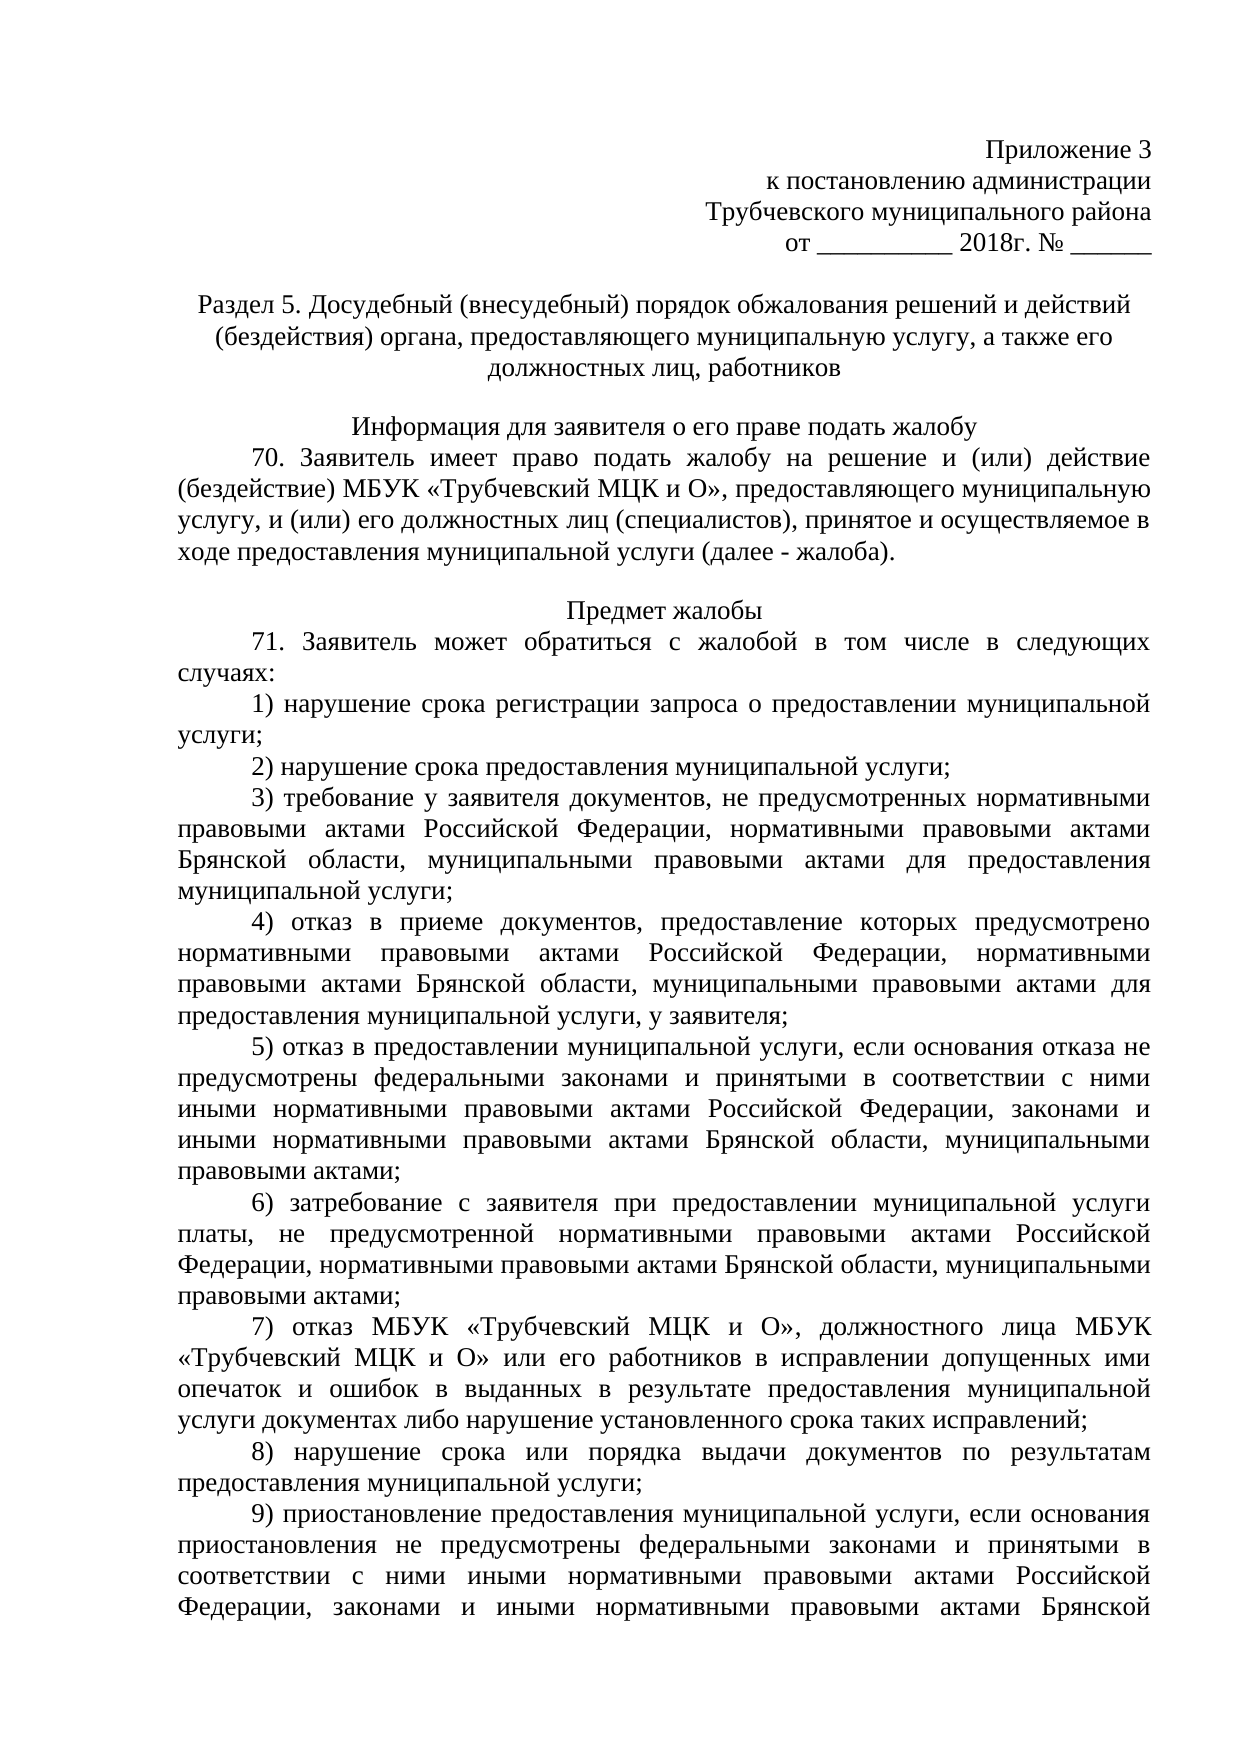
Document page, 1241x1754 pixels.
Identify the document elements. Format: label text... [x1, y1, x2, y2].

text 2) нарушение срока предоставления муниципальной услуги; [177, 749, 1152, 781]
text Приложение 3 [177, 133, 1152, 164]
text 6) затребование с заявителя при предоставлении муниципальной услуги платы, не предусмотренной нормативными правовыми актами Российской Федерации, нормативными правовыми актами Брянской области, муниципальными правовыми актами; [177, 1186, 1152, 1310]
text Информация для заявителя о его праве подать жалобу [177, 410, 1152, 441]
text к постановлению администрации [177, 164, 1152, 195]
text Трубчевского муниципального района [177, 195, 1152, 226]
text 3) требование у заявителя документов, не предусмотренных нормативными правовыми актами Российской Федерации, нормативными правовыми актами Брянской области, муниципальными правовыми актами для предоставления муниципальной услуги; [177, 781, 1152, 905]
text 71. Заявитель может обратиться с жалобой в том числе в следующих случаях: [177, 625, 1152, 687]
text Раздел 5. Досудебный (внесудебный) порядок обжалования решений и действий (бездействия) органа, предоставляющего муниципальную услугу, а также его должностных лиц, работников [177, 289, 1152, 382]
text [177, 1497, 1152, 1622]
text 5) отказ в предоставлении муниципальной услуги, если основания отказа не предусмотрены федеральными законами и принятыми в соответствии с ними иными нормативными правовыми актами Российской Федерации, законами и иными нормативными правовыми актами Брянской области, муниципальными правовыми актами; [177, 1030, 1152, 1186]
text 70. Заявитель имеет право подать жалобу на решение и (или) действие (бездействие) МБУК «Трубчевский МЦК и О», предоставляющего муниципальную услугу, и (или) его должностных лиц (специалистов), принятое и осуществляемое в ходе предоставления муниципальной услуги (далее - жалоба). [177, 441, 1152, 566]
text 8) нарушение срока или порядка выдачи документов по результатам предоставления муниципальной услуги; [177, 1435, 1152, 1497]
text 1) нарушение срока регистрации запроса о предоставлении муниципальной услуги; [177, 687, 1152, 749]
text 4) отказ в приеме документов, предоставление которых предусмотрено нормативными правовыми актами Российской Федерации, нормативными правовыми актами Брянской области, муниципальными правовыми актами для предоставления муниципальной услуги, у заявителя; [177, 905, 1152, 1030]
text Предмет жалобы [177, 594, 1152, 625]
text 7) отказ МБУК «Трубчевский МЦК и О», должностного лица МБУК «Трубчевский МЦК и О» или его работников в исправлении допущенных ими опечаток и ошибок в выданных в результате предоставления муниципальной услуги документах либо нарушение установленного срока таких исправлений; [177, 1310, 1152, 1435]
text от __________ 2018г. № ______ [177, 226, 1152, 257]
